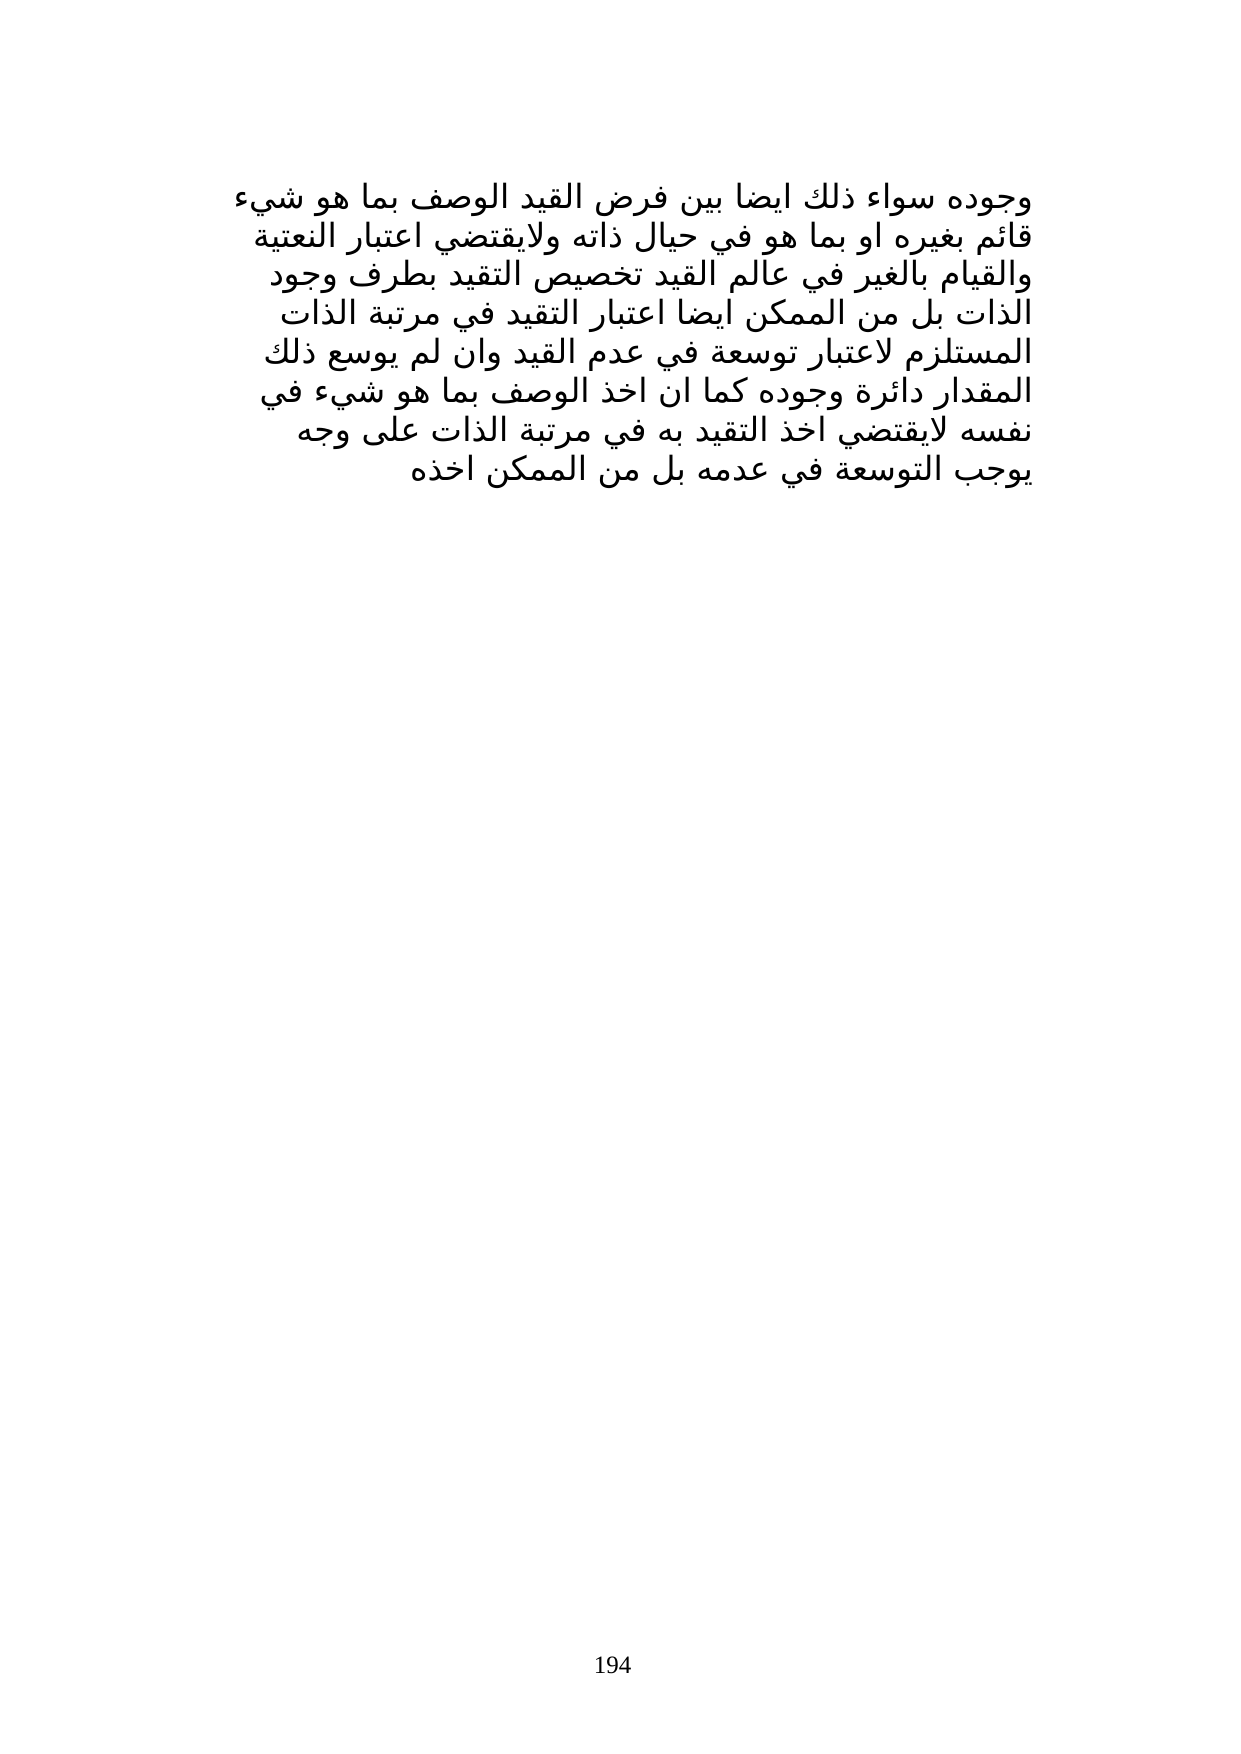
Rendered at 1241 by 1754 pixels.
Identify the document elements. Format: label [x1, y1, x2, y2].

text [222, 177, 1033, 488]
